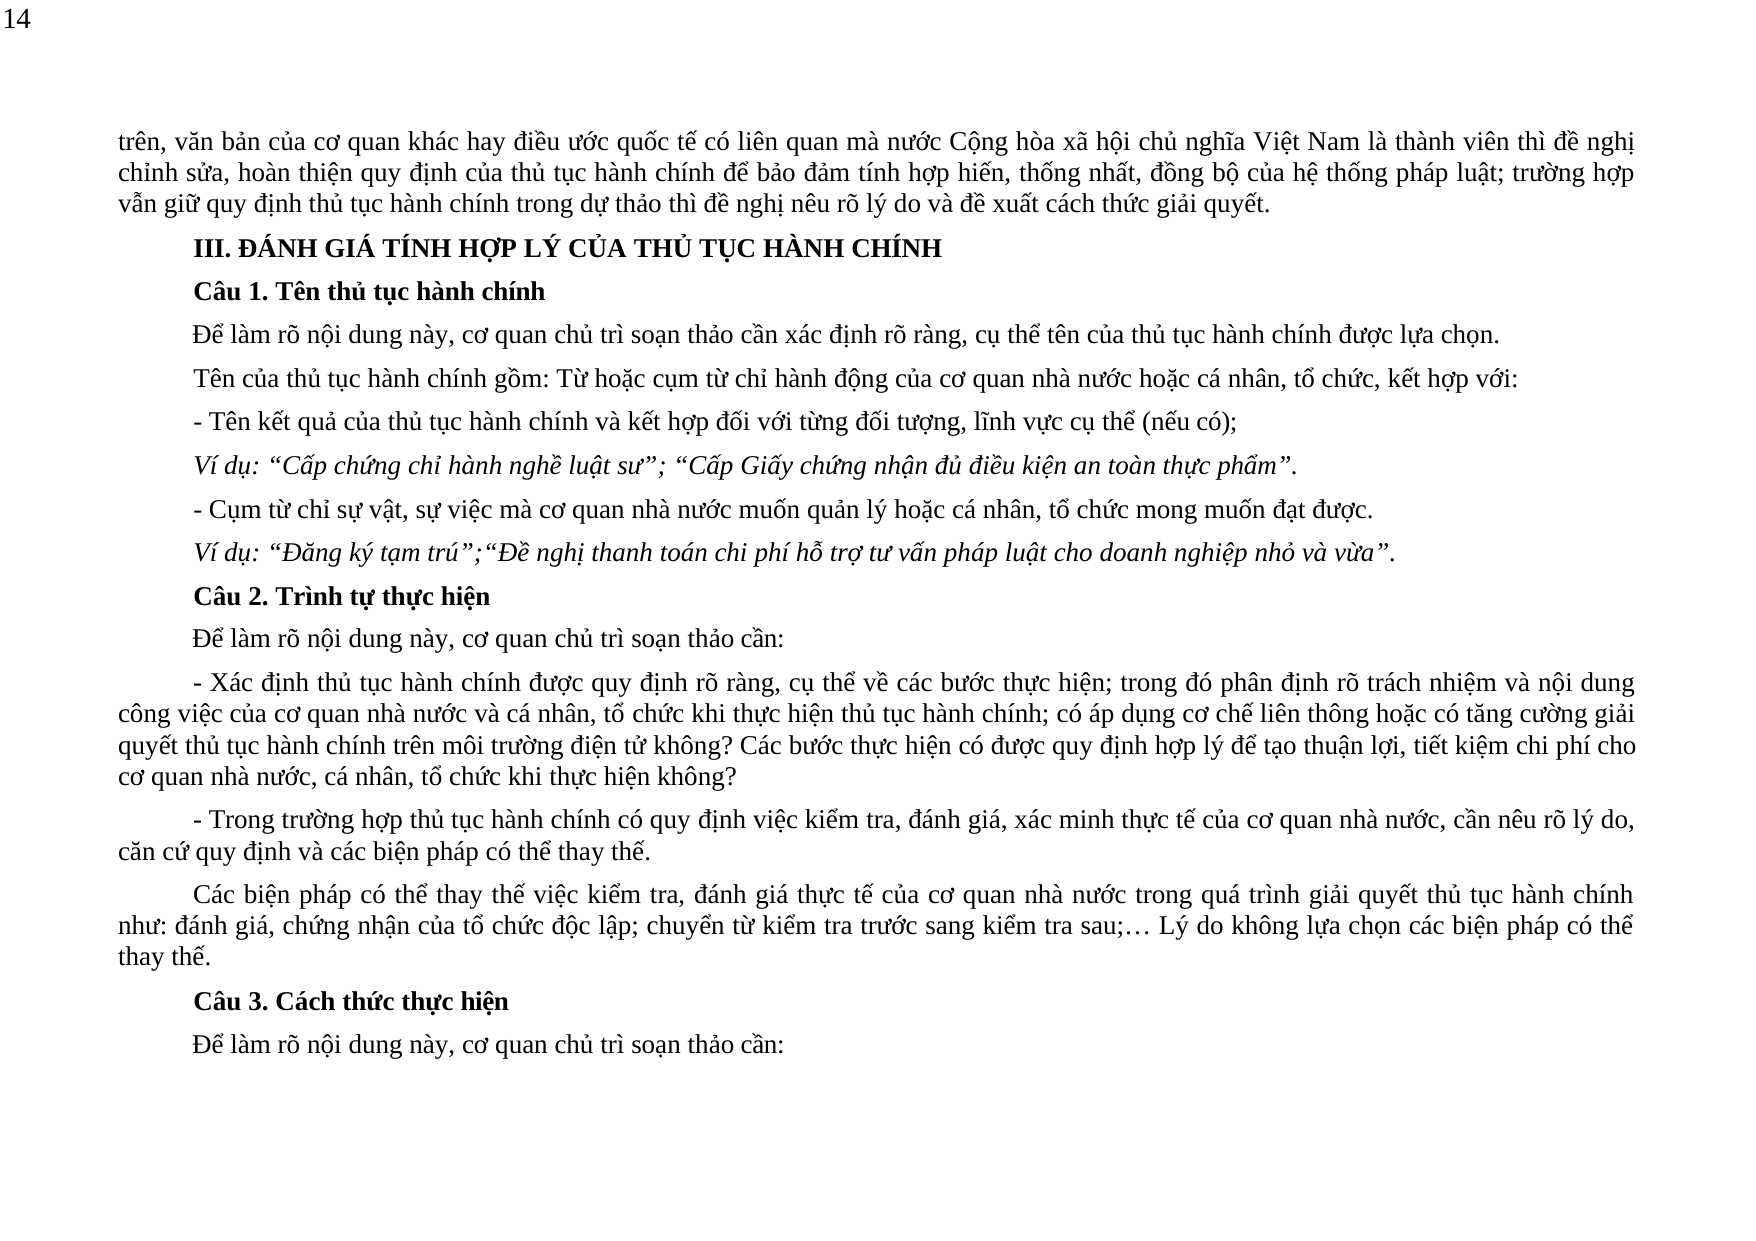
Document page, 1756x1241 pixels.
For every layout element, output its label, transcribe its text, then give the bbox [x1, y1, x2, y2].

subtitle Câu 3. Cách thức thực hiện [193, 985, 1741, 1016]
text Để làm rõ nội dung này, cơ quan chủ trì soạn thảo cần: [192, 1028, 1741, 1059]
text Để làm rõ nội dung này, cơ quan chủ trì soạn thảo cần: [192, 623, 1741, 654]
list Trong trường hợp thủ tục hành chính có quy định việc kiểm tra, đánh giá, xác minh thực tế của cơ quan nhà nước, cần nêu rõ lý do, căn cứ quy định và các biện pháp có thể thay thế. [118, 803, 1637, 866]
text Ví dụ: “Cấp chứng chỉ hành nghề luật sư”; “Cấp Giấy chứng nhận đủ điều kiện an toàn thực phẩm”. [193, 449, 1741, 480]
list Cụm từ chỉ sự vật, sự việc mà cơ quan nhà nước muốn quản lý hoặc cá nhân, tổ chức mong muốn đạt được. Ví dụ: “Đăng ký tạm trú”;“Đề nghị thanh toán chi phí hỗ trợ tư vấn pháp luật cho doanh nghiệp nhỏ và vừa”. Câu 2. Trình tự thực hiện [193, 493, 1397, 611]
text trên, văn bản của cơ quan khác hay điều ước quốc tế có liên quan mà nước Cộng hòa xã hội chủ nghĩa Việt Nam là thành viên thì đề nghị chỉnh sửa, hoàn thiện quy định của thủ tục hành chính để bảo đảm tính hợp hiến, thống nhất, đồng bộ của hệ thống pháp luật; trường hợp vẫn giữ quy định thủ tục hành chính trong dự thảo thì đề nghị nêu rõ lý do và đề xuất cách thức giải quyết. [118, 125, 1637, 218]
list Tên kết quả của thủ tục hành chính và kết hợp đối với từng đối tượng, lĩnh vực cụ thể (nếu có); [193, 406, 1741, 437]
subtitle Câu 1. Tên thủ tục hành chính [193, 275, 1741, 306]
subtitle ĐÁNH GIÁ TÍNH HỢP LÝ CỦA THỦ TỤC HÀNH CHÍNH [193, 232, 1741, 263]
list Xác định thủ tục hành chính được quy định rõ ràng, cụ thể về các bước thực hiện; trong đó phân định rõ trách nhiệm và nội dung công việc của cơ quan nhà nước và cá nhân, tổ chức khi thực hiện thủ tục hành chính; có áp dụng cơ chế liên thông hoặc có tăng cường giải quyết thủ tục hành chính trên môi trường điện tử không? Các bước thực hiện có được quy định hợp lý để tạo thuận lợi, tiết kiệm chi phí cho cơ quan nhà nước, cá nhân, tổ chức khi thực hiện không? [118, 666, 1637, 791]
text Các biện pháp có thể thay thế việc kiểm tra, đánh giá thực tế của cơ quan nhà nước trong quá trình giải quyết thủ tục hành chính như: đánh giá, chứng nhận của tổ chức độc lập; chuyển từ kiểm tra trước sang kiểm tra sau;… Lý do không lựa chọn các biện pháp có thể thay thế. [118, 878, 1637, 972]
text Để làm rõ nội dung này, cơ quan chủ trì soạn thảo cần xác định rõ ràng, cụ thể tên của thủ tục hành chính được lựa chọn. Tên của thủ tục hành chính gồm: Từ hoặc cụm từ chỉ hành động của cơ quan nhà nước hoặc cá nhân, tổ chức, kết hợp với: [192, 318, 1541, 393]
